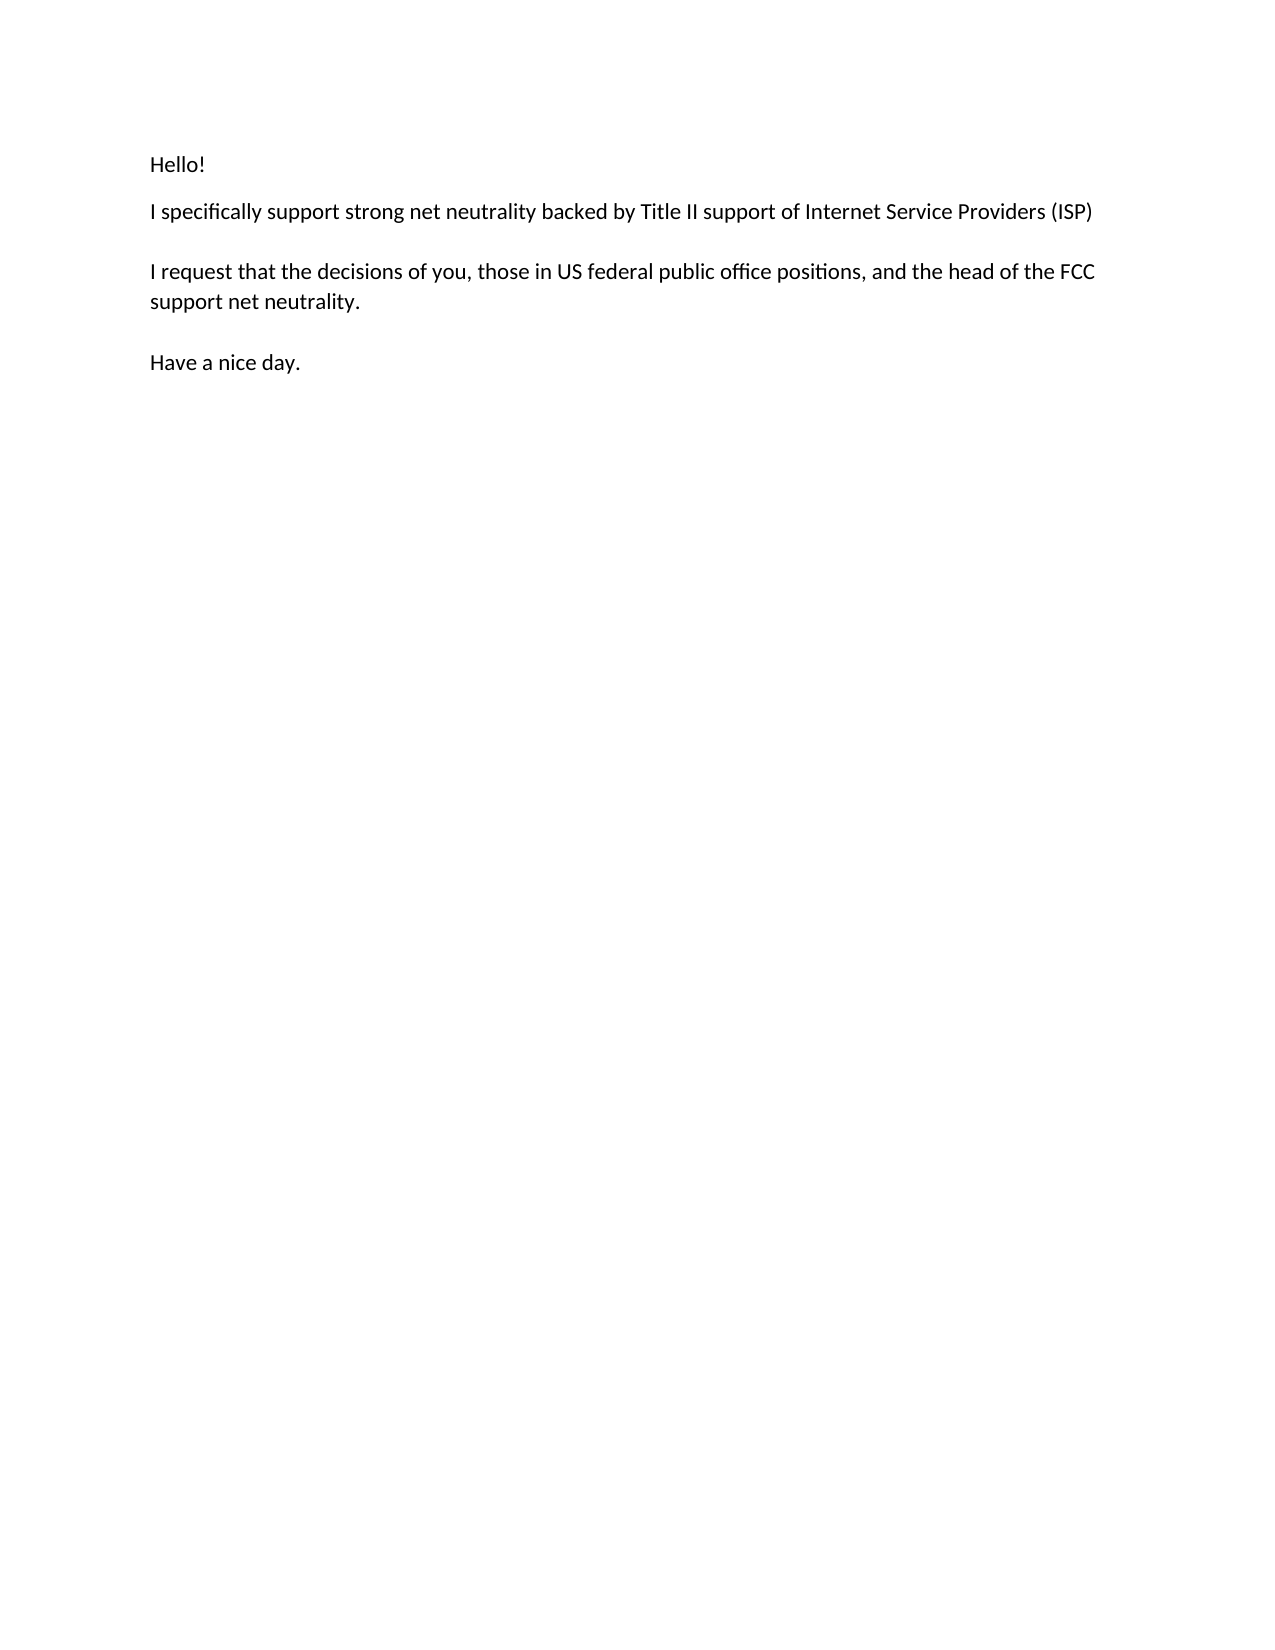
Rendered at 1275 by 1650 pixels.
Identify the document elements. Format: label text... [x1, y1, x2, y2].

text Hello! [150, 150, 1125, 178]
text I specifically support strong net neutrality backed by Title II support of Internet Service Providers (ISP) I request that the decisions of you, those in US federal public office positions, and the head of the FCC support net neutrality. Have a nice day. [150, 197, 1125, 376]
